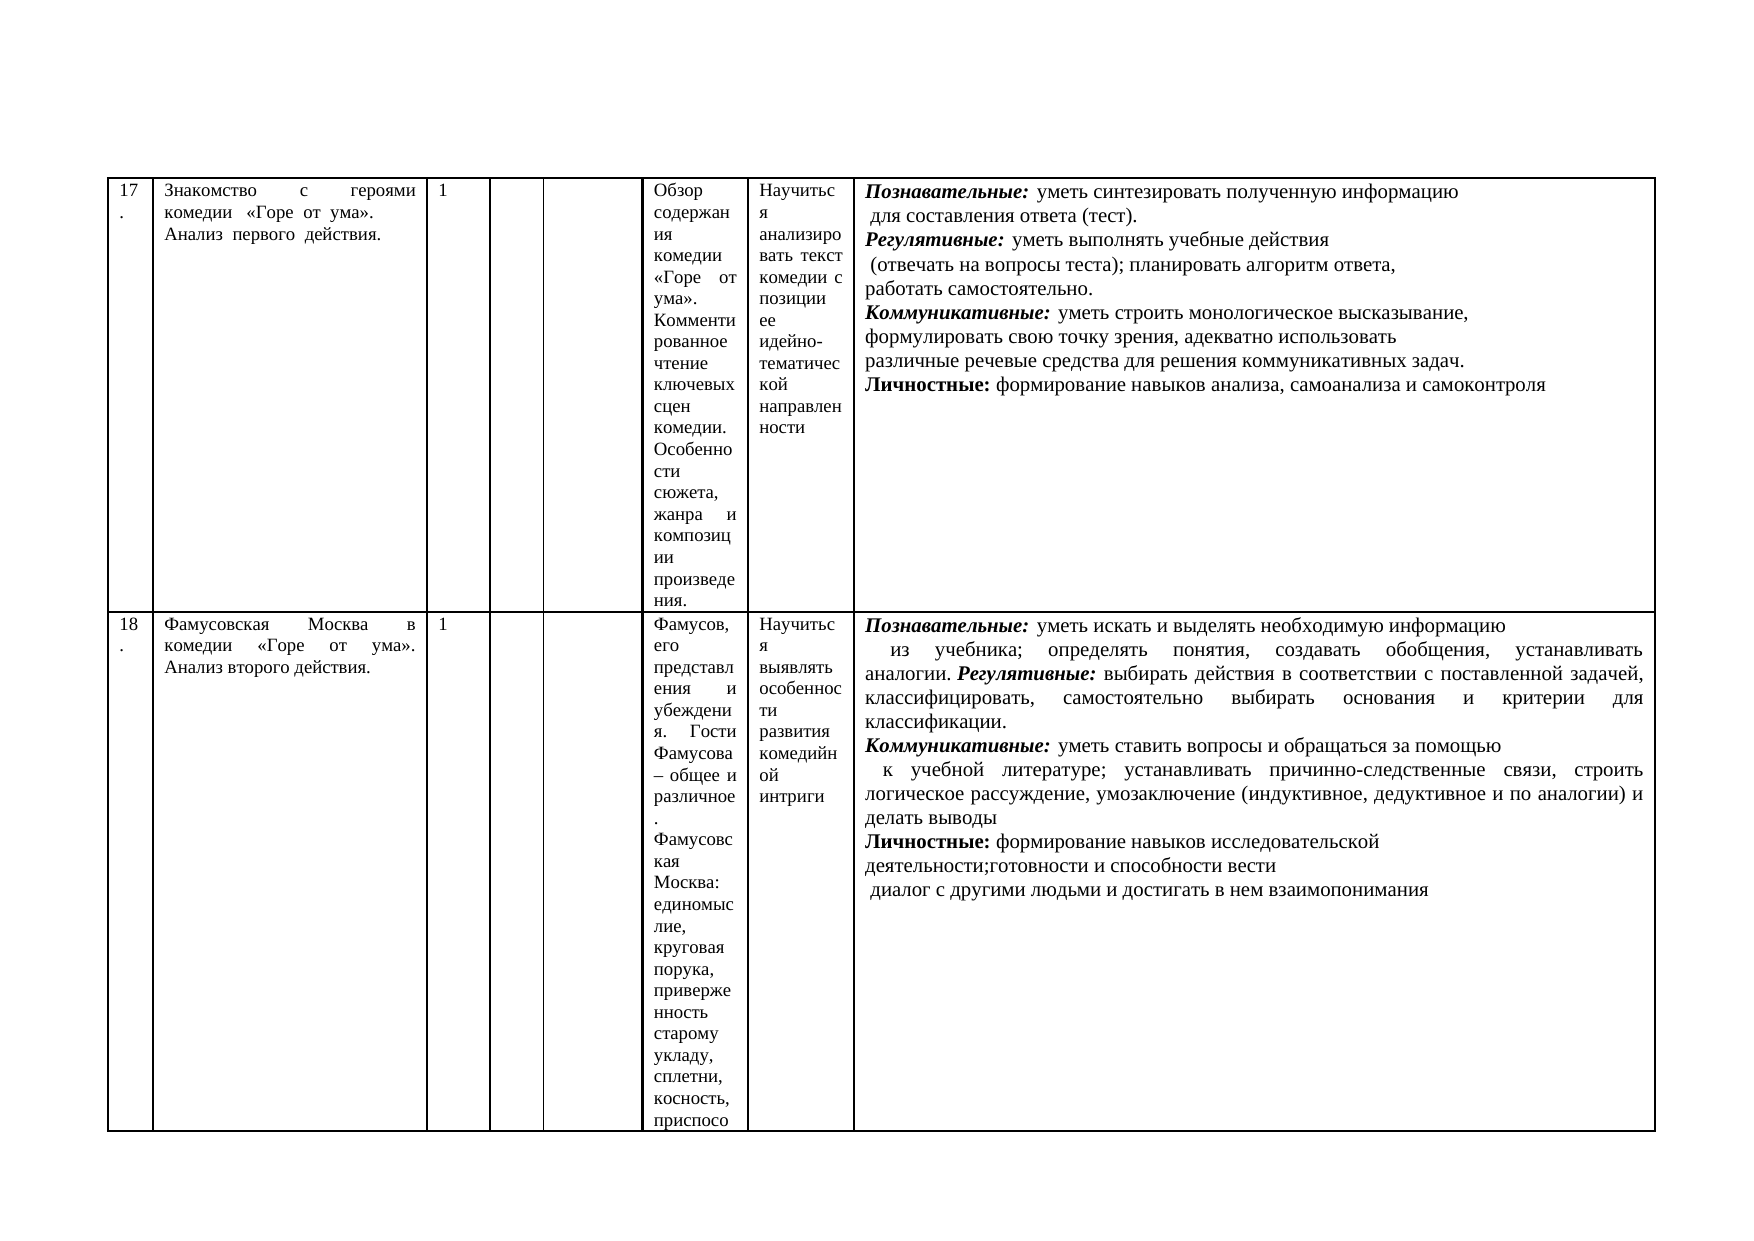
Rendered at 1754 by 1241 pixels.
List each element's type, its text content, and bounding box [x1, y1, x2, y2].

table_cell [491, 613, 543, 1130]
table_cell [749, 613, 853, 1130]
table_cell Обзор содержания комедии «Горе от ума». Комментированное чтение ключевых сцен комедии. Особенности сюжета, жанра и композиции произведения. [644, 179, 747, 611]
table_cell 1 [428, 179, 489, 611]
table_cell Знакомство с героями комедии «Горе от ума». Анализ первого действия. [154, 179, 426, 611]
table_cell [644, 613, 747, 1130]
table_cell 1 [428, 613, 489, 1130]
table_cell 17. [109, 179, 152, 611]
table_cell Познавательные: уметь синтезировать полученную информацию для составления ответа (тест). Регулятивные: уметь выполнять учебные действия (отвечать на вопросы теста); планировать алгоритм ответа, работать самостоятельно. Коммуникативные: уметь строить монологическое высказывание, формулировать свою точку зрения, адекватно использовать различные речевые средства для решения коммуникативных задач. Личностные: формирование навыков анализа, самоанализа и самоконтроля [855, 179, 1654, 611]
table_cell [491, 179, 543, 611]
table_cell Научиться анализировать текст комедии с позиции ее идейно-тематической направленности [749, 179, 853, 611]
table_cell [154, 613, 426, 1130]
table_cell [855, 613, 1654, 1130]
table_cell [544, 613, 641, 1130]
table_cell 18. [109, 613, 152, 1130]
table_cell [544, 179, 641, 611]
